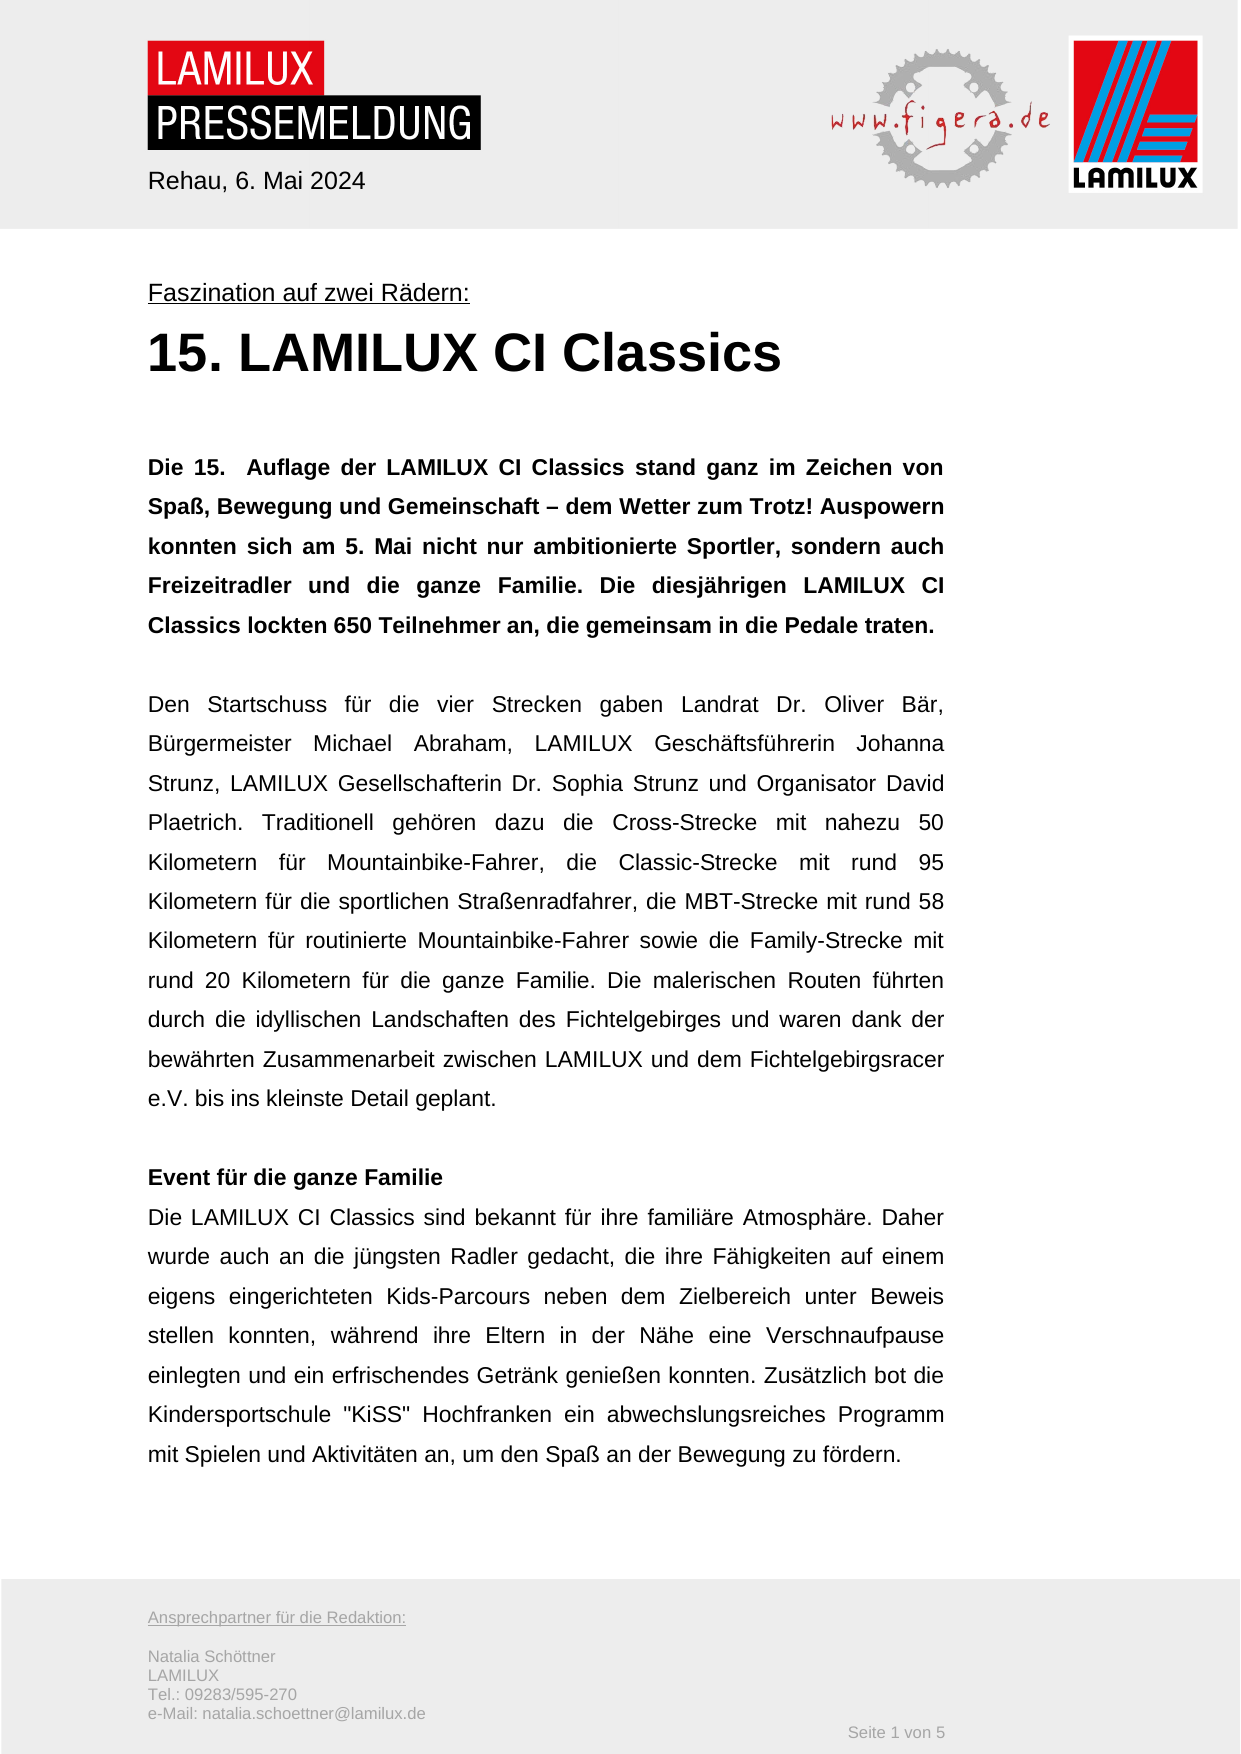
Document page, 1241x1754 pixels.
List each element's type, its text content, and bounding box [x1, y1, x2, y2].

text Faszination auf zwei Rädern: [148, 278, 945, 306]
text Den Startschuss für die vier Strecken gaben Landrat Dr. Oliver Bär, Bürgermeister Michael Abraham, LAMILUX Geschäftsführerin Johanna Strunz, LAMILUX Gesellschafterin Dr. Sophia Strunz und Organisator David Plaetrich. Traditionell gehören dazu die Cross-Strecke mit nahezu 50 Kilometern für Mountainbike-Fahrer, die Classic-Strecke mit rund 95 Kilometern für die sportlichen Straßenradfahrer, die MBT-Strecke mit rund 58 Kilometern für routinierte Mountainbike-Fahrer sowie die Family-Strecke mit rund 20 Kilometern für die ganze Familie. Die malerischen Routen führten durch die idyllischen Landschaften des Fichtelgebirges und waren dank der bewährten Zusammenarbeit zwischen LAMILUX und dem Fichtelgebirgsracer e.V. bis ins kleinste Detail geplant. [148, 691, 945, 1112]
text Die 15. Auflage der LAMILUX CI Classics stand ganz im Zeichen von Spaß, Bewegung und Gemeinschaft – dem Wetter zum Trotz! Auspowern konnten sich am 5. Mai nicht nur ambitionierte Sportler, sondern auch Freizeitradler und die ganze Familie. Die diesjährigen LAMILUX CI Classics lockten 650 Teilnehmer an, die gemeinsam in die Pedale traten. [148, 454, 945, 638]
text Die LAMILUX CI Classics sind bekannt für ihre familiäre Atmosphäre. Daher wurde auch an die jüngsten Radler gedacht, die ihre Fähigkeiten auf einem eigens eingerichteten Kids-Parcours neben dem Zielbereich unter Beweis stellen konnten, während ihre Eltern in der Nähe eine Verschnaufpause einlegten und ein erfrischendes Getränk genießen konnten. Zusätzlich bot die Kindersportschule "KiSS" Hochfranken ein abwechslungsreiches Programm mit Spielen und Aktivitäten an, um den Spaß an der Bewegung zu fördern. [148, 1204, 945, 1467]
text Event für die ganze Familie [148, 1164, 945, 1191]
picture [1, 1579, 1241, 1754]
text 15. LAMILUX CI Classics [148, 321, 945, 383]
picture [0, 0, 1238, 229]
